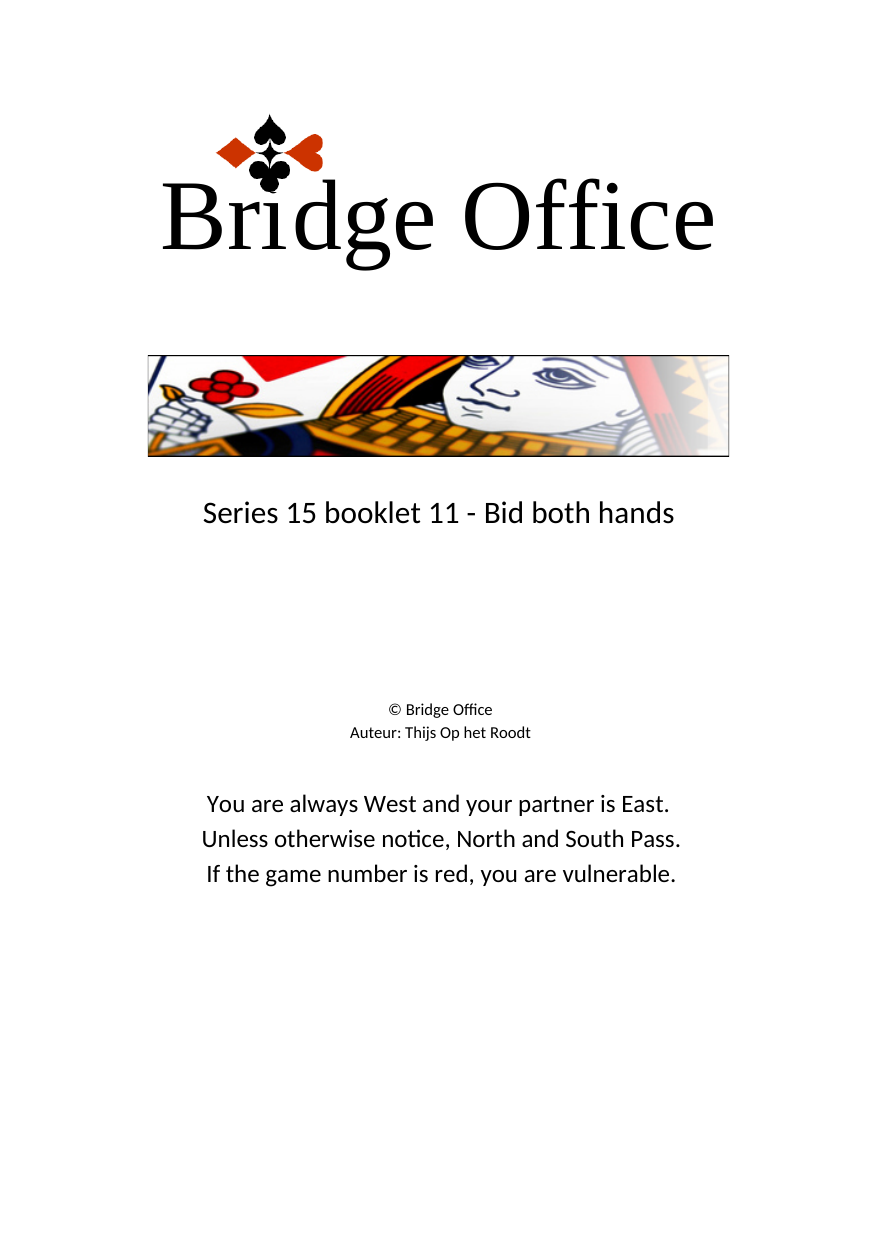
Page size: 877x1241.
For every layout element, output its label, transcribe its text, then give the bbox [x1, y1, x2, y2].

text Auteur: Thijs Op het Roodt You are always West and your partner is East. [148, 722, 729, 818]
text © Bridge Office [148, 699, 729, 719]
text If the game number is red, you are vulnerable. [148, 858, 729, 888]
picture [215, 113, 323, 192]
text Series 15 booklet 11 - Bid both hands [148, 493, 729, 531]
picture [147, 355, 730, 457]
text Unless otherwise notice, North and South Pass. [148, 823, 729, 853]
